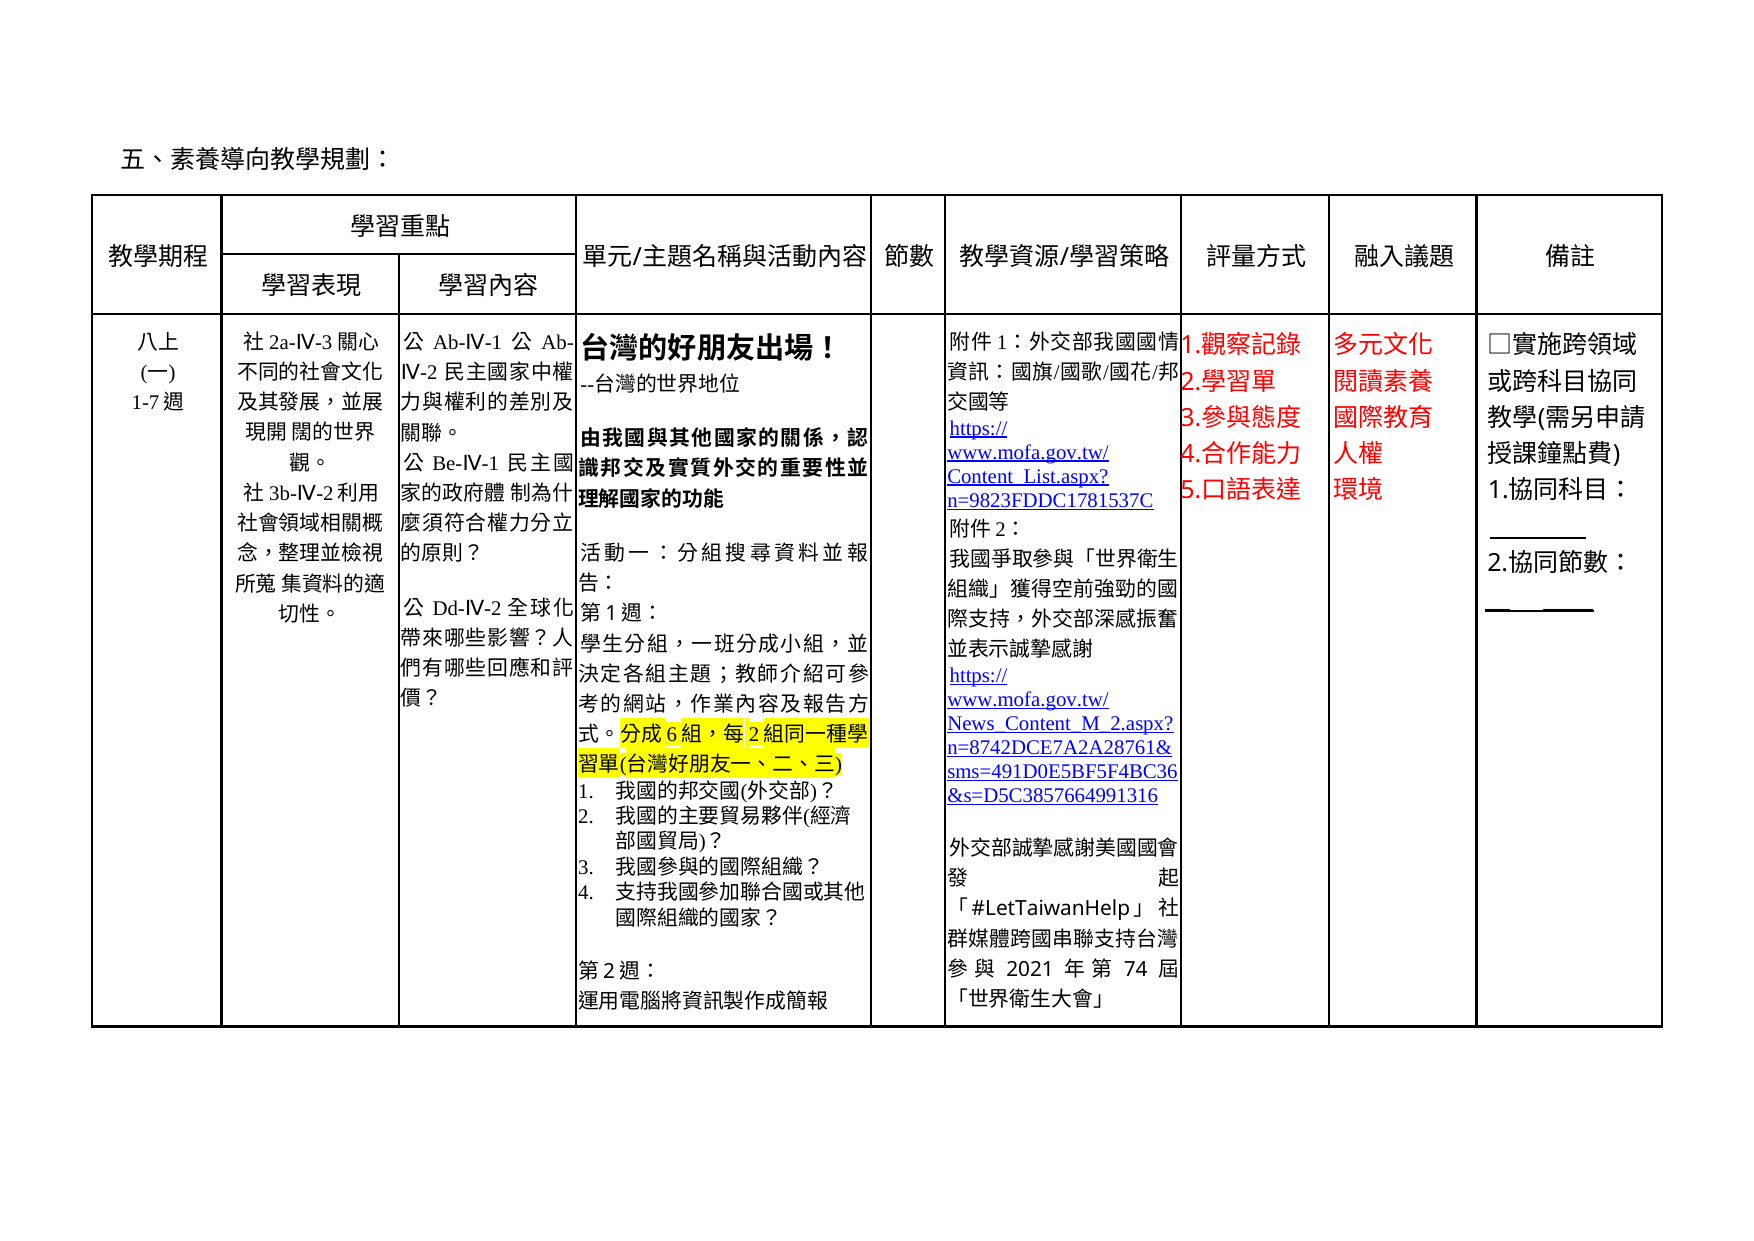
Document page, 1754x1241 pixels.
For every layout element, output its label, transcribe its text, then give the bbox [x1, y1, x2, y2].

table_cell [872, 315, 944, 1025]
table_header 節數 [872, 196, 944, 312]
table_header 教學資源/學習策略 [946, 196, 1180, 312]
table_header 融入議題 [1330, 196, 1475, 312]
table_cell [1330, 315, 1475, 1025]
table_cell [223, 315, 398, 1025]
text 五、素養導向教學規劃： [118, 140, 1636, 176]
table_cell 學習內容 [400, 255, 575, 312]
table_header 教學期程 [93, 196, 220, 312]
table_cell 學習表現 [223, 255, 398, 312]
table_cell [1478, 315, 1661, 1025]
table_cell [577, 315, 870, 1025]
table_header 備註 [1478, 196, 1661, 312]
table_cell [1182, 315, 1328, 1025]
table_header 單元/主題名稱與活動內容 [577, 196, 870, 312]
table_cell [400, 315, 575, 1025]
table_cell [946, 315, 1180, 1025]
table_header 評量方式 [1182, 196, 1328, 312]
table_header 學習重點 [223, 196, 575, 253]
table_cell 八上 (一) 1-7週 [93, 315, 220, 1025]
